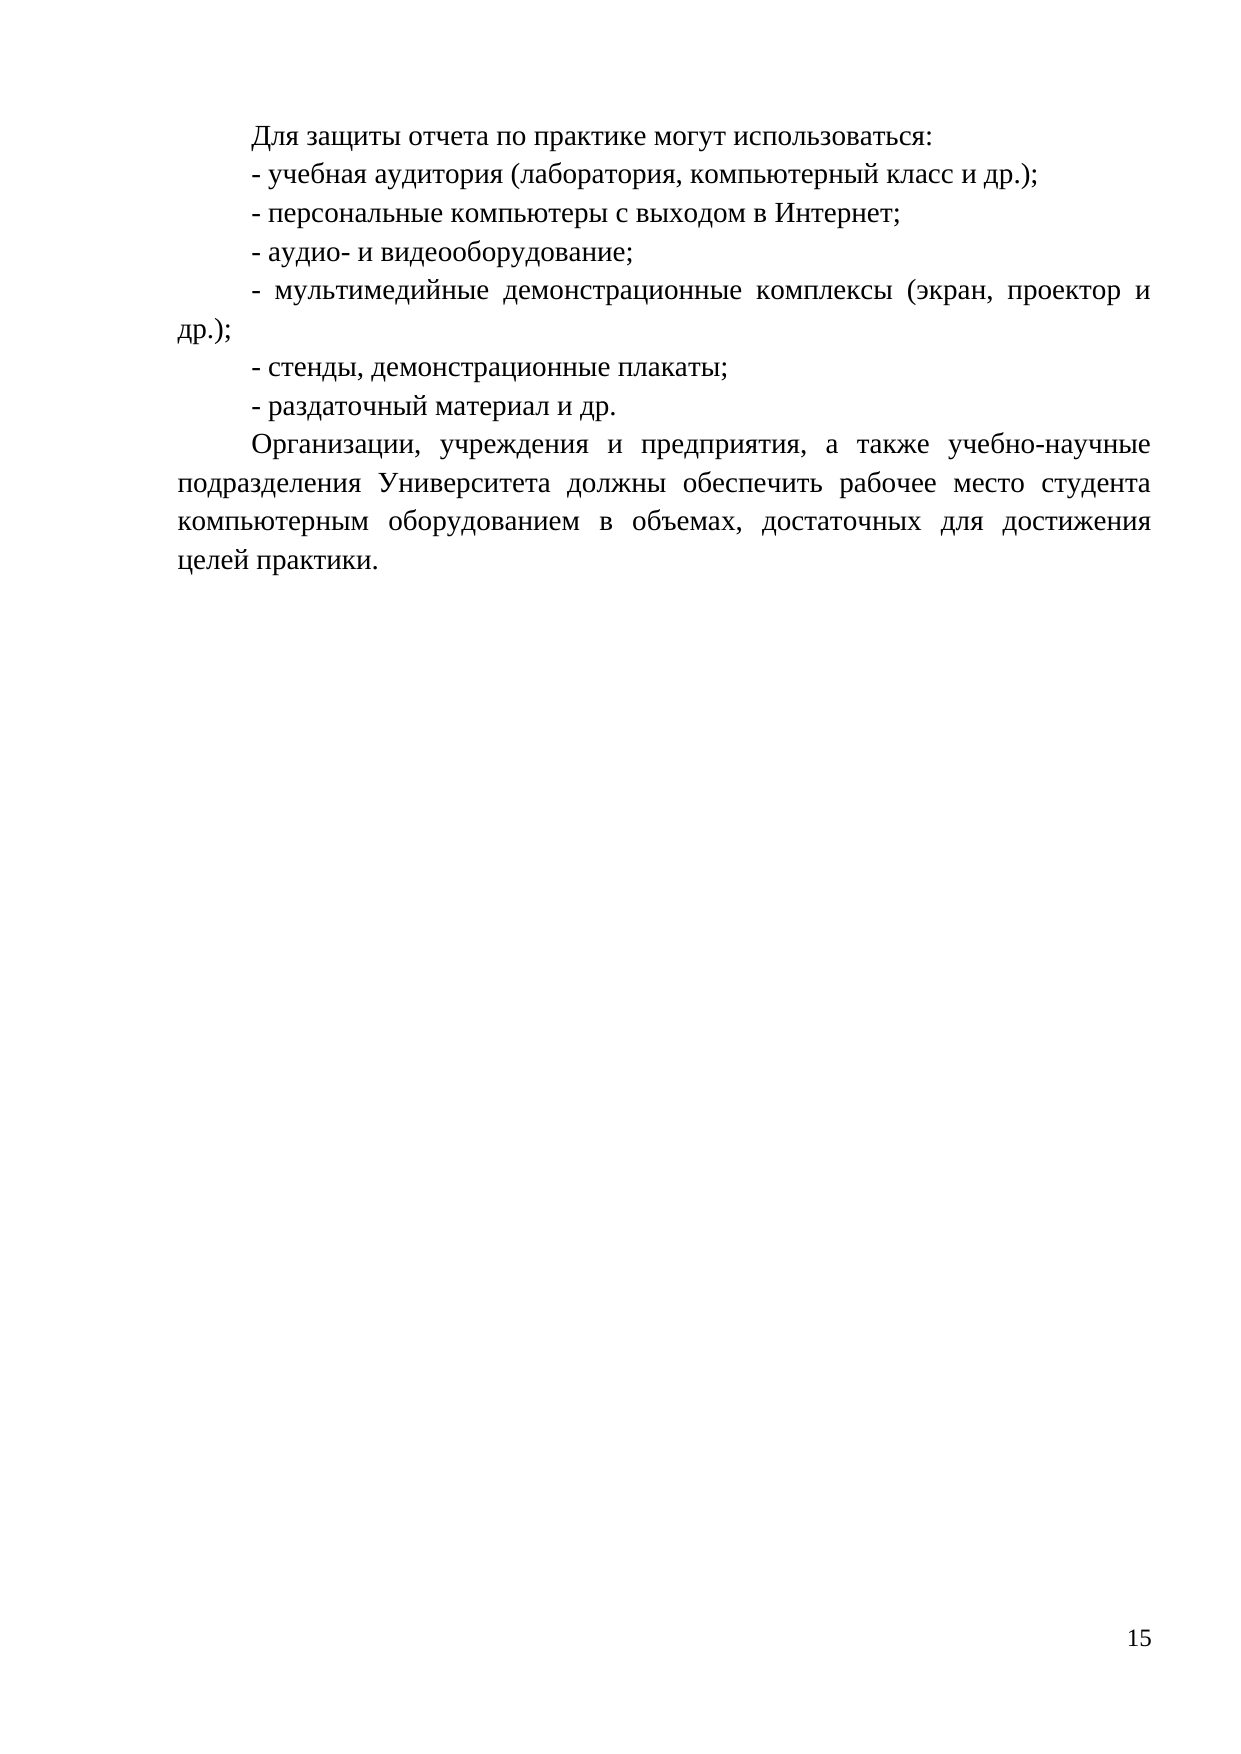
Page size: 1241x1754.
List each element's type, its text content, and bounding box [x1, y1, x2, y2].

text - раздаточный материал и др. [177, 388, 1152, 421]
text - персональные компьютеры с выходом в Интернет; [177, 195, 1152, 229]
text Для защиты отчета по практике могут использоваться: [177, 118, 1152, 152]
text Организации, учреждения и предприятия, а также учебно-научные подразделения Университета должны обеспечить рабочее место студента компьютерным оборудованием в объемах, достаточных для достижения целей практики. [177, 426, 1152, 576]
text - мультимедийные демонстрационные комплексы (экран, проектор и др.); [177, 272, 1152, 344]
text - стенды, демонстрационные плакаты; [177, 349, 1152, 383]
text - аудио- и видеооборудование; [177, 234, 1152, 267]
text - учебная аудитория (лаборатория, компьютерный класс и др.); [177, 157, 1152, 190]
